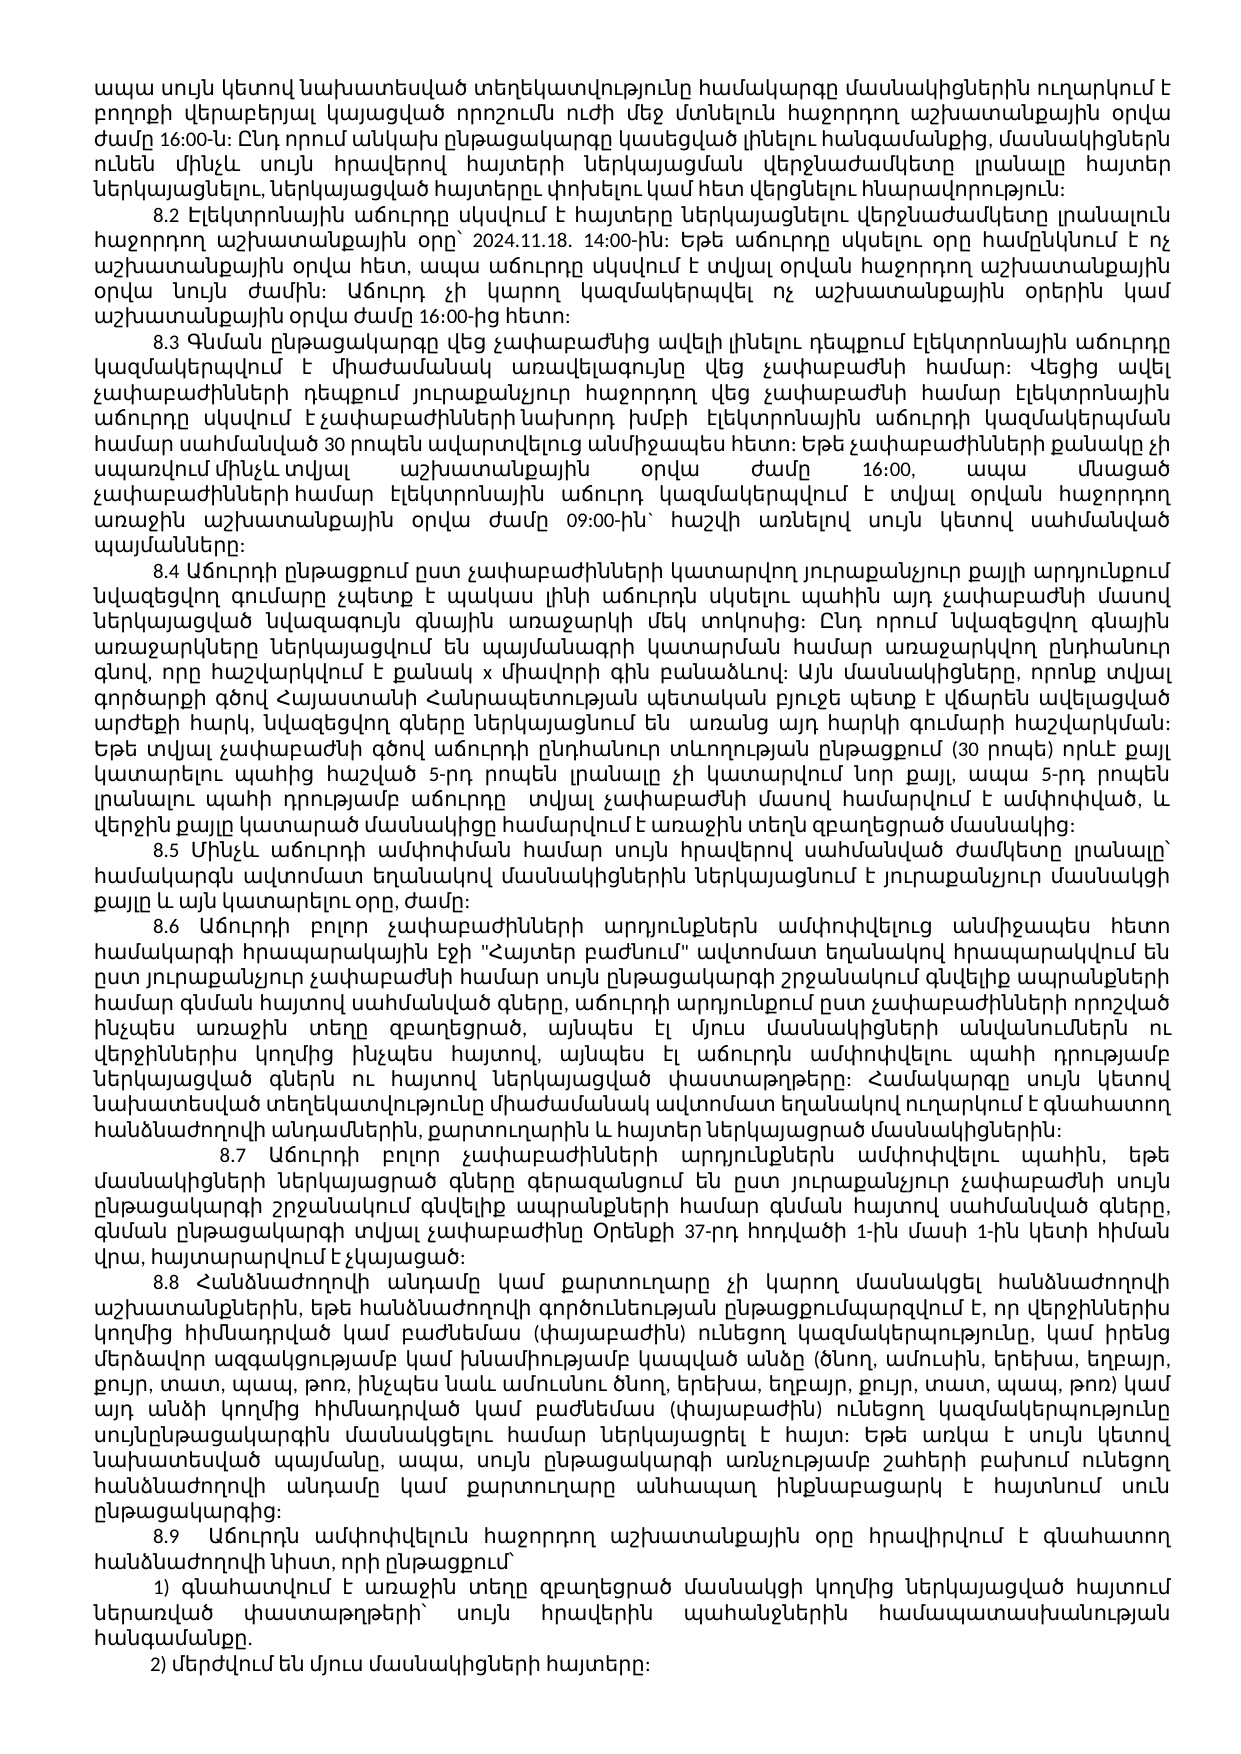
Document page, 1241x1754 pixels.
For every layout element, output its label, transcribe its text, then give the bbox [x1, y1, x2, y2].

text 8.9 Աճուրդն ամփոփվելուն հաջորդող աշխատանքային օրը հրավիրվում է գնահատող հանձնաժողովի նիստ, որի ընթացքում՝ [94, 1524, 1171, 1574]
text 8.8 Հանձնաժողովի անդամը կամ քարտուղարը չի կարող մասնակցել հանձնաժողովի աշխատանքներին, եթե հանձնաժողովի գործունեության ընթացքումպարզվում է, որ վերջիններիս կողմից հիմնադրված կամ բաժնեմաս (փայաբաժին) ունեցող կազմակերպությունը, կամ իրենց մերձավոր ազգակցությամբ կամ խնամիությամբ կապված անձը (ծնող, ամուսին, երեխա, եղբայր, քույր, տատ, պապ, թոռ, ինչպես նաև ամուսնու ծնող, երեխա, եղբայր, քույր, տատ, պապ, թոռ) կամ այդ անձի կողմից հիմնադրված կամ բաժնեմաս (փայաբաժին) ունեցող կազմակերպությունը սույնընթացակարգին մասնակցելու համար ներկայացրել է հայտ: Եթե առկա է սույն կետով նախատեսված պայմանը, ապա, սույն ընթացակարգի առնչությամբ շահերի բախում ունեցող հանձնաժողովի անդամը կամ քարտուղարը անհապաղ ինքնաբացարկ է հայտնում սուն ընթացակարգից: [94, 1269, 1171, 1524]
text 8.3 Գնման ընթացակարգը վեց չափաբաժնից ավելի լինելու դեպքում էլեկտրոնային աճուրդը կազմակերպվում է միաժամանակ առավելագույնը վեց չափաբաժնի համար: Վեցից ավել չափաբաժինների դեպքում յուրաքանչյուր հաջորդող վեց չափաբաժնի համար էլեկտրոնային աճուրդը սկսվում է չափաբաժինների նախորդ խմբի էլեկտրոնային աճուրդի կազմակերպման համար սահմանված 30 րոպեն ավարտվելուց անմիջապես հետո: Եթե չափաբաժինների քանակը չի սպառվում մինչև տվյալ աշխատանքային օրվա ժամը 16։00, ապա մնացած չափաբաժինների համար էլեկտրոնային աճուրդ կազմակերպվում է տվյալ օրվան հաջորդող առաջին աշխատանքային օրվա ժամը 09:00-ին` հաշվի առնելով սույն կետով սահմանված պայմանները: [94, 329, 1171, 558]
text 8.2 Էլեկտրոնային աճուրդը սկսվում է հայտերը ներկայացնելու վերջնաժամկետը լրանալուն հաջորդող աշխատանքային օրը՝ 2024.11.18. 14:00 -ին: Եթե աճուրդը սկսելու օրը համընկնում է ոչ աշխատանքային օրվա հետ, ապա աճուրդը սկսվում է տվյալ օրվան հաջորդող աշխատանքային օրվա նույն ժամին: Աճուրդ չի կարող կազմակերպվել ոչ աշխատանքային օրերին կամ աշխատանքային օրվա ժամը 16։00-ից հետո: [94, 202, 1171, 329]
text 8.6 Աճուրդի բոլոր չափաբաժինների արդյունքներն ամփոփվելուց անմիջապես հետո համակարգի հրապարակային էջի "Հայտեր բաժնում" ավտոմատ եղանակով հրապարակվում են ըստ յուրաքանչյուր չափաբաժնի համար սույն ընթացակարգի շրջանակում գնվելիք ապրանքների համար գնման հայտով սահմանված գները, աճուրդի արդյունքում ըստ չափաբաժինների որոշված ինչպես առաջին տեղը զբաղեցրած, այնպես էլ մյուս մասնակիցների անվանումներն ու վերջիններիս կողմից ինչպես հայտով, այնպես էլ աճուրդն ամփոփվելու պահի դրությամբ ներկայացված գներն ու հայտով ներկայացված փաստաթղթերը: Համակարգը սույն կետով նախատեսված տեղեկատվությունը միաժամանակ ավտոմատ եղանակով ուղարկում է գնահատող հանձնաժողովի անդամներին, քարտուղարին և հայտեր ներկայացրած մասնակիցներին: [94, 914, 1171, 1142]
text 2) մերժվում են մյուս մասնակիցների հայտերը: [94, 1651, 1171, 1676]
text 1) գնահատվում է առաջին տեղը զբաղեցրած մասնակցի կողմից ներկայացված հայտում ներառված փաստաթղթերի՝ սույն հրավերին պահանջներին համապատասխանության հանգամանքը. [94, 1574, 1171, 1651]
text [94, 75, 1171, 202]
text 8.4 Աճուրդի ընթացքում ըստ չափաբաժինների կատարվող յուրաքանչյուր քայլի արդյունքում նվազեցվող գումարը չպետք է պակաս լինի աճուրդն սկսելու պահին այդ չափաբաժնի մասով ներկայացված նվազագույն գնային առաջարկի մեկ տոկոսից: Ընդ որում նվազեցվող գնային առաջարկները ներկայացվում են պայմանագրի կատարման համար առաջարկվող ընդհանուր գնով, որը հաշվարկվում է քանակ x միավորի գին բանաձևով: Այն մասնակիցները, որոնք տվյալ գործարքի գծով Հայաստանի Հանրապետության պետական բյուջե պետք է վճարեն ավելացված արժեքի հարկ, նվազեցվող գները ներկայացնում են առանց այդ հարկի գումարի հաշվարկման: Եթե տվյալ չափաբաժնի գծով աճուրդի ընդհանուր տևողության ընթացքում (30 րոպե) որևէ քայլ կատարելու պահից հաշված 5-րդ րոպեն լրանալը չի կատարվում նոր քայլ, ապա 5-րդ րոպեն լրանալու պահի դրությամբ աճուրդը տվյալ չափաբաժնի մասով համարվում է ամփոփված, և վերջին քայլը կատարած մասնակիցը համարվում է առաջին տեղն զբաղեցրած մասնակից: [94, 558, 1171, 837]
text 8.5 Մինչև աճուրդի ամփոփման համար սույն հրավերով սահմանված ժամկետը լրանալը՝ համակարգն ավտոմատ եղանակով մասնակիցներին ներկայացնում է յուրաքանչյուր մասնակցի քայլը և այն կատարելու օրը, ժամը: [94, 837, 1171, 914]
text 8.7 Աճուրդի բոլոր չափաբաժինների արդյունքներն ամփոփվելու պահին, եթե մասնակիցների ներկայացրած գները գերազանցում են ըստ յուրաքանչյուր չափաբաժնի սույն ընթացակարգի շրջանակում գնվելիք ապրանքների համար գնման հայտով սահմանված գները, գնման ընթացակարգի տվյալ չափաբաժինը Օրենքի 37-րդ հոդվածի 1-ին մասի 1-ին կետի հիման վրա, հայտարարվում է չկայացած: [94, 1142, 1171, 1269]
